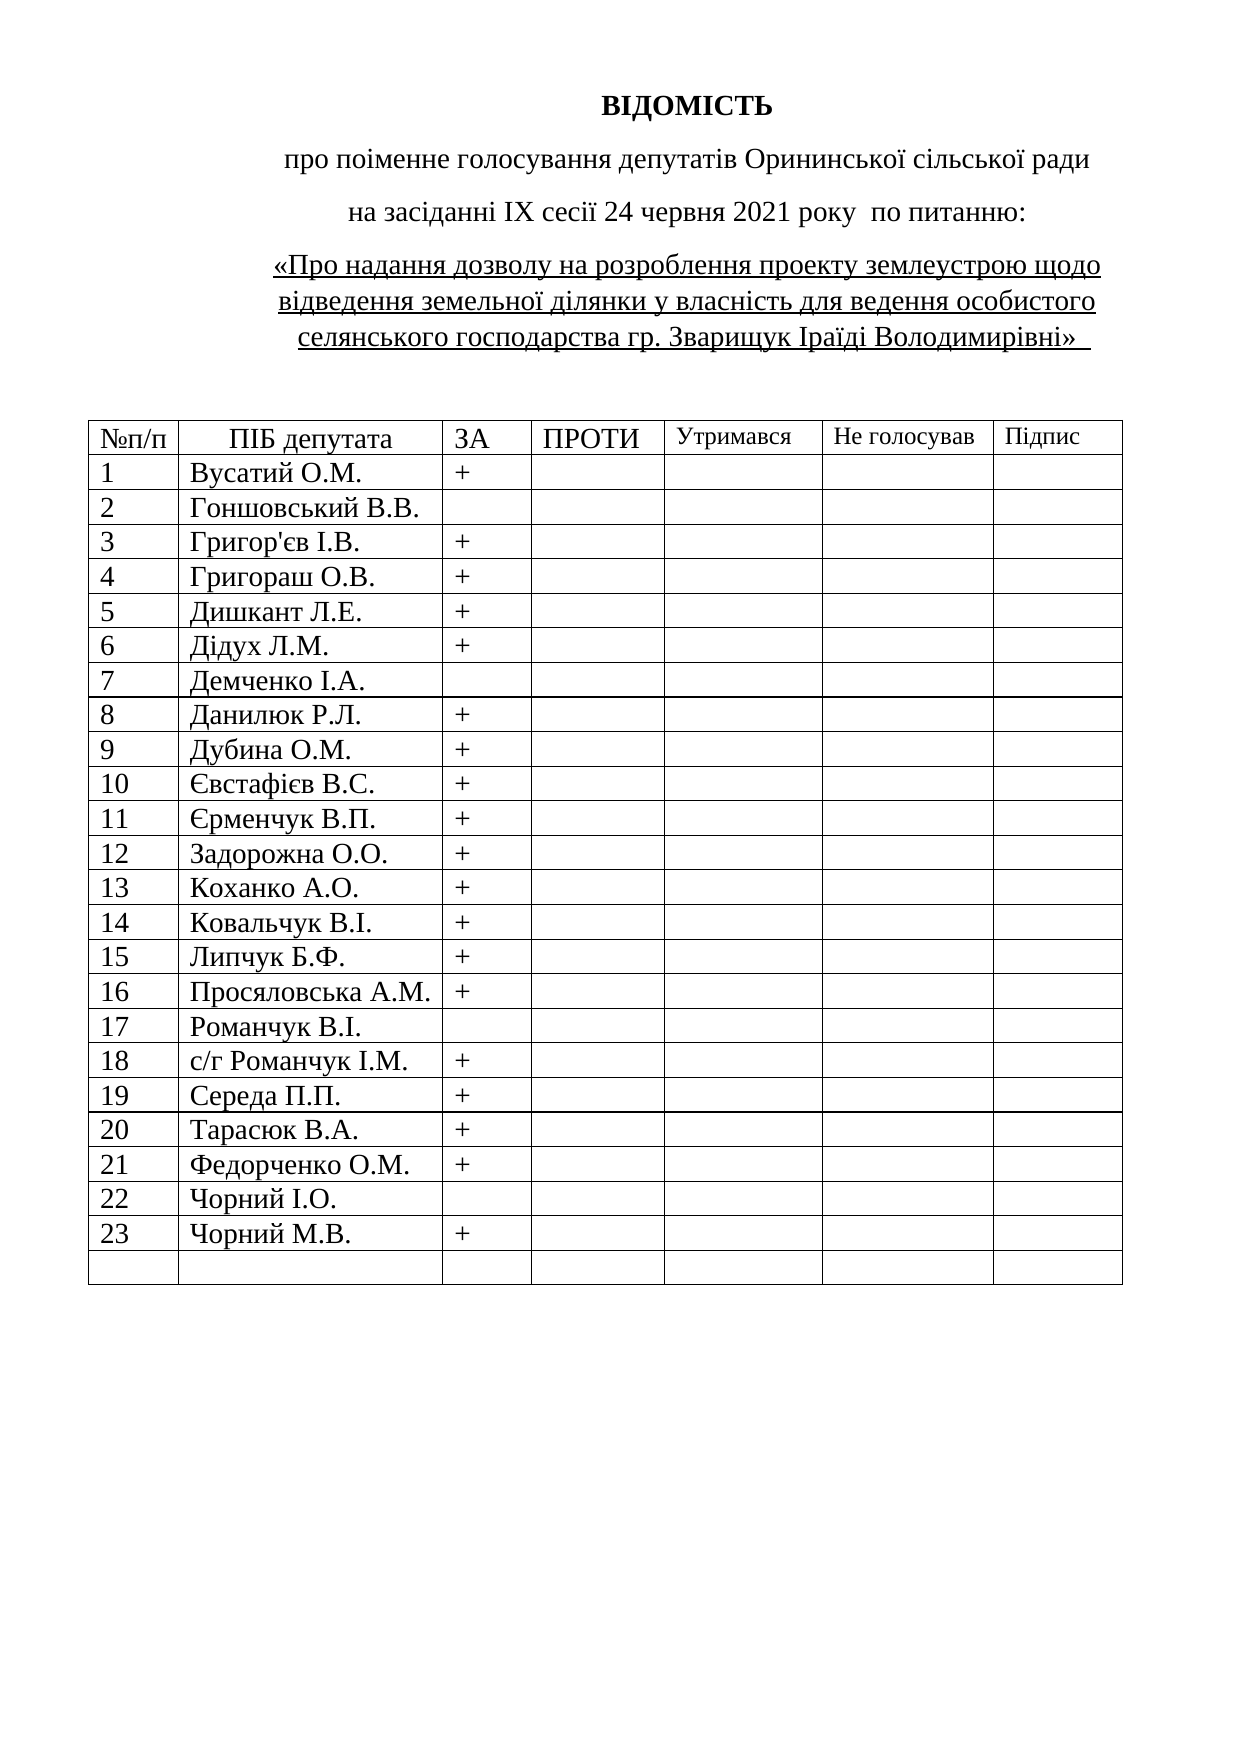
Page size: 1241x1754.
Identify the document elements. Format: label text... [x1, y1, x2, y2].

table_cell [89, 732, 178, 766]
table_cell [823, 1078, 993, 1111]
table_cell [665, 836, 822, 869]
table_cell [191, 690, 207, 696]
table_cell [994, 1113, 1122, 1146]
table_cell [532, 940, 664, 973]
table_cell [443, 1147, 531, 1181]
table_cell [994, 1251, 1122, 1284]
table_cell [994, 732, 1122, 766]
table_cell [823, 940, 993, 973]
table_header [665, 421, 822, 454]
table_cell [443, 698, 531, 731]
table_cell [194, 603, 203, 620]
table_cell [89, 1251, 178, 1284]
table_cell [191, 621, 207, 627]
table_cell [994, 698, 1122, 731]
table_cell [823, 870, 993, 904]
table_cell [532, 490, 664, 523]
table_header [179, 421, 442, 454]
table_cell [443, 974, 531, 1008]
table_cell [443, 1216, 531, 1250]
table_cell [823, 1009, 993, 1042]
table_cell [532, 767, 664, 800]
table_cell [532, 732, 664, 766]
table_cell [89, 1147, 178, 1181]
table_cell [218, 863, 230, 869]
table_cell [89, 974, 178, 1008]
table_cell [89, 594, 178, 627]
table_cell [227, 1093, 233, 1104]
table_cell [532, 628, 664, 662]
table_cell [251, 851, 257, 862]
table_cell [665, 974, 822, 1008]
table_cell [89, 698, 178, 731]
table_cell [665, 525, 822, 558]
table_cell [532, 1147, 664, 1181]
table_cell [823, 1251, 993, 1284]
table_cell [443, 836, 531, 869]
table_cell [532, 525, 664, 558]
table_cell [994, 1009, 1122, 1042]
text «Про надання дозволу на розроблення проекту землеустрою щодо відведення земельної ділянки у власність для ведення особистого селянського господарства гр. Зварищук Іраїді Володимирівні» [223, 247, 1152, 353]
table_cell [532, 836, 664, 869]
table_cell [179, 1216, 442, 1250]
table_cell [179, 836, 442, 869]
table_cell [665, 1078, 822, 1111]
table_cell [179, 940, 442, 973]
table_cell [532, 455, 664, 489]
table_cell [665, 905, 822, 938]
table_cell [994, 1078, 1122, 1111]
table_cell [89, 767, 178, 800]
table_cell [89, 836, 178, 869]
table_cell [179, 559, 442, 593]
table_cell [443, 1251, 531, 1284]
text на засіданні IX сесії 24 червня 2021 року по питанню: [223, 194, 1152, 228]
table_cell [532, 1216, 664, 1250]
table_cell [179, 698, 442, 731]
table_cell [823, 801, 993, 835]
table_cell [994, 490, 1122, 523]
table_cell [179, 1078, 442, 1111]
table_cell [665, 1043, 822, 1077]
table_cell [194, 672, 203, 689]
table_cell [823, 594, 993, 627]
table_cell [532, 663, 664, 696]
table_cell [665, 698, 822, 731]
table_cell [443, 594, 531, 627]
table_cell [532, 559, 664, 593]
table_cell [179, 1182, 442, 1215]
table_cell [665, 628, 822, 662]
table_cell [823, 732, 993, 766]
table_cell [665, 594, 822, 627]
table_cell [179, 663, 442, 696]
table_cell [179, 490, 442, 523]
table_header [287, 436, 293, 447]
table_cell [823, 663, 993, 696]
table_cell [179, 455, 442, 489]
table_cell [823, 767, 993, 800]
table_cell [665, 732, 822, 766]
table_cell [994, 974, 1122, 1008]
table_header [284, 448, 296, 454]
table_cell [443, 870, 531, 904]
text ВІДОМІСТЬ [223, 88, 1152, 122]
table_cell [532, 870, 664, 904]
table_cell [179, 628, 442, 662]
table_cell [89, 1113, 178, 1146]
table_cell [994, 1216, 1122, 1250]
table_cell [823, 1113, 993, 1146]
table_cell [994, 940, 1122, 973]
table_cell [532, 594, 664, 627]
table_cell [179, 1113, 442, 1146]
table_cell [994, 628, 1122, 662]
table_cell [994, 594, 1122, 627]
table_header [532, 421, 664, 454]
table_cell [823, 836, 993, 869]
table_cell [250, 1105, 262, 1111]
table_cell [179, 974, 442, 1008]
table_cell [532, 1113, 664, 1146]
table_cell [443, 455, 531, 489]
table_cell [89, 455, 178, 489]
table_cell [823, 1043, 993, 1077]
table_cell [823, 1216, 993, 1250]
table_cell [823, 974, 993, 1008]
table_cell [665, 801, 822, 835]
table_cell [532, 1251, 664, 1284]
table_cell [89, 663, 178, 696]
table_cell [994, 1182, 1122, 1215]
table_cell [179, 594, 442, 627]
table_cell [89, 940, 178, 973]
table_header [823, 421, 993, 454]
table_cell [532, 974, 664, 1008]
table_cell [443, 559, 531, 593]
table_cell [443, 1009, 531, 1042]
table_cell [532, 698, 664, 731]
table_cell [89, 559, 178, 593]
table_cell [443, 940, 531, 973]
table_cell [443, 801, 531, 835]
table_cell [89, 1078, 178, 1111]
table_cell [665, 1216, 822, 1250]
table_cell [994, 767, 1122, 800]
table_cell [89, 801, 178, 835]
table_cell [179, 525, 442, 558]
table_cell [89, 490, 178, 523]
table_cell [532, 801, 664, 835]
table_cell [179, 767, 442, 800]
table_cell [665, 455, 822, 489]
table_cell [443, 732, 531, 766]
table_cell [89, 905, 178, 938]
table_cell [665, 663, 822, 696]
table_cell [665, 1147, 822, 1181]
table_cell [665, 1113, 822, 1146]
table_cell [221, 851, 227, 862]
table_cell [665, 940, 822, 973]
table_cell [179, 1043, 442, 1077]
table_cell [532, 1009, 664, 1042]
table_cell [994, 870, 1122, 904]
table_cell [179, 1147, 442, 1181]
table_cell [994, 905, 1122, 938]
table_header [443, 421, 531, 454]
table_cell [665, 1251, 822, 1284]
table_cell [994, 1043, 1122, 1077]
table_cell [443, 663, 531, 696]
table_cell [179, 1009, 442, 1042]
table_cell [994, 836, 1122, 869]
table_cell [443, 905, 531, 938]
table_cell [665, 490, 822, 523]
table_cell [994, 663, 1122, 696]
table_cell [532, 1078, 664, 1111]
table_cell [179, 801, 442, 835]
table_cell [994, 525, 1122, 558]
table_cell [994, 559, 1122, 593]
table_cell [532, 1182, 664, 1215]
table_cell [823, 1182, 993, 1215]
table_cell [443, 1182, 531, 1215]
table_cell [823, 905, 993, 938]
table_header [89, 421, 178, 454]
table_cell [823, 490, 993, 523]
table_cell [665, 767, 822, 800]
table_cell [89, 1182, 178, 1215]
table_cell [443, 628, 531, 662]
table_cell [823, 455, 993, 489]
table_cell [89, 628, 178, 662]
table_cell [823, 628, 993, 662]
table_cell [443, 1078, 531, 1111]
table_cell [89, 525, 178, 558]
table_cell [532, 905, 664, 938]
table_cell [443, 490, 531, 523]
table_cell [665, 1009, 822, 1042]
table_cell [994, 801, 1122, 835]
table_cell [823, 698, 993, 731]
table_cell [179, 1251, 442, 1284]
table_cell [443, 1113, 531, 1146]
text про поіменне голосування депутатів Орининської сільської ради [223, 141, 1152, 175]
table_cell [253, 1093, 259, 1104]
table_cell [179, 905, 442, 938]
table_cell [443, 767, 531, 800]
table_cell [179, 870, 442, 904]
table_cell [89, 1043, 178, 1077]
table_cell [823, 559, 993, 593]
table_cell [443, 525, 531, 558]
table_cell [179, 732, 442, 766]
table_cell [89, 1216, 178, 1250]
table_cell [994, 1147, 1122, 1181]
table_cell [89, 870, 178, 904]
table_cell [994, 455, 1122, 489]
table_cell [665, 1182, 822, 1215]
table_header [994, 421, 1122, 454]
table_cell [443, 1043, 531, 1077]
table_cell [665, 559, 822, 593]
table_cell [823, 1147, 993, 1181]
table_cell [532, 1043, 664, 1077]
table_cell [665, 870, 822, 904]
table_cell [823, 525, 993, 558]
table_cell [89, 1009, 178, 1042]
